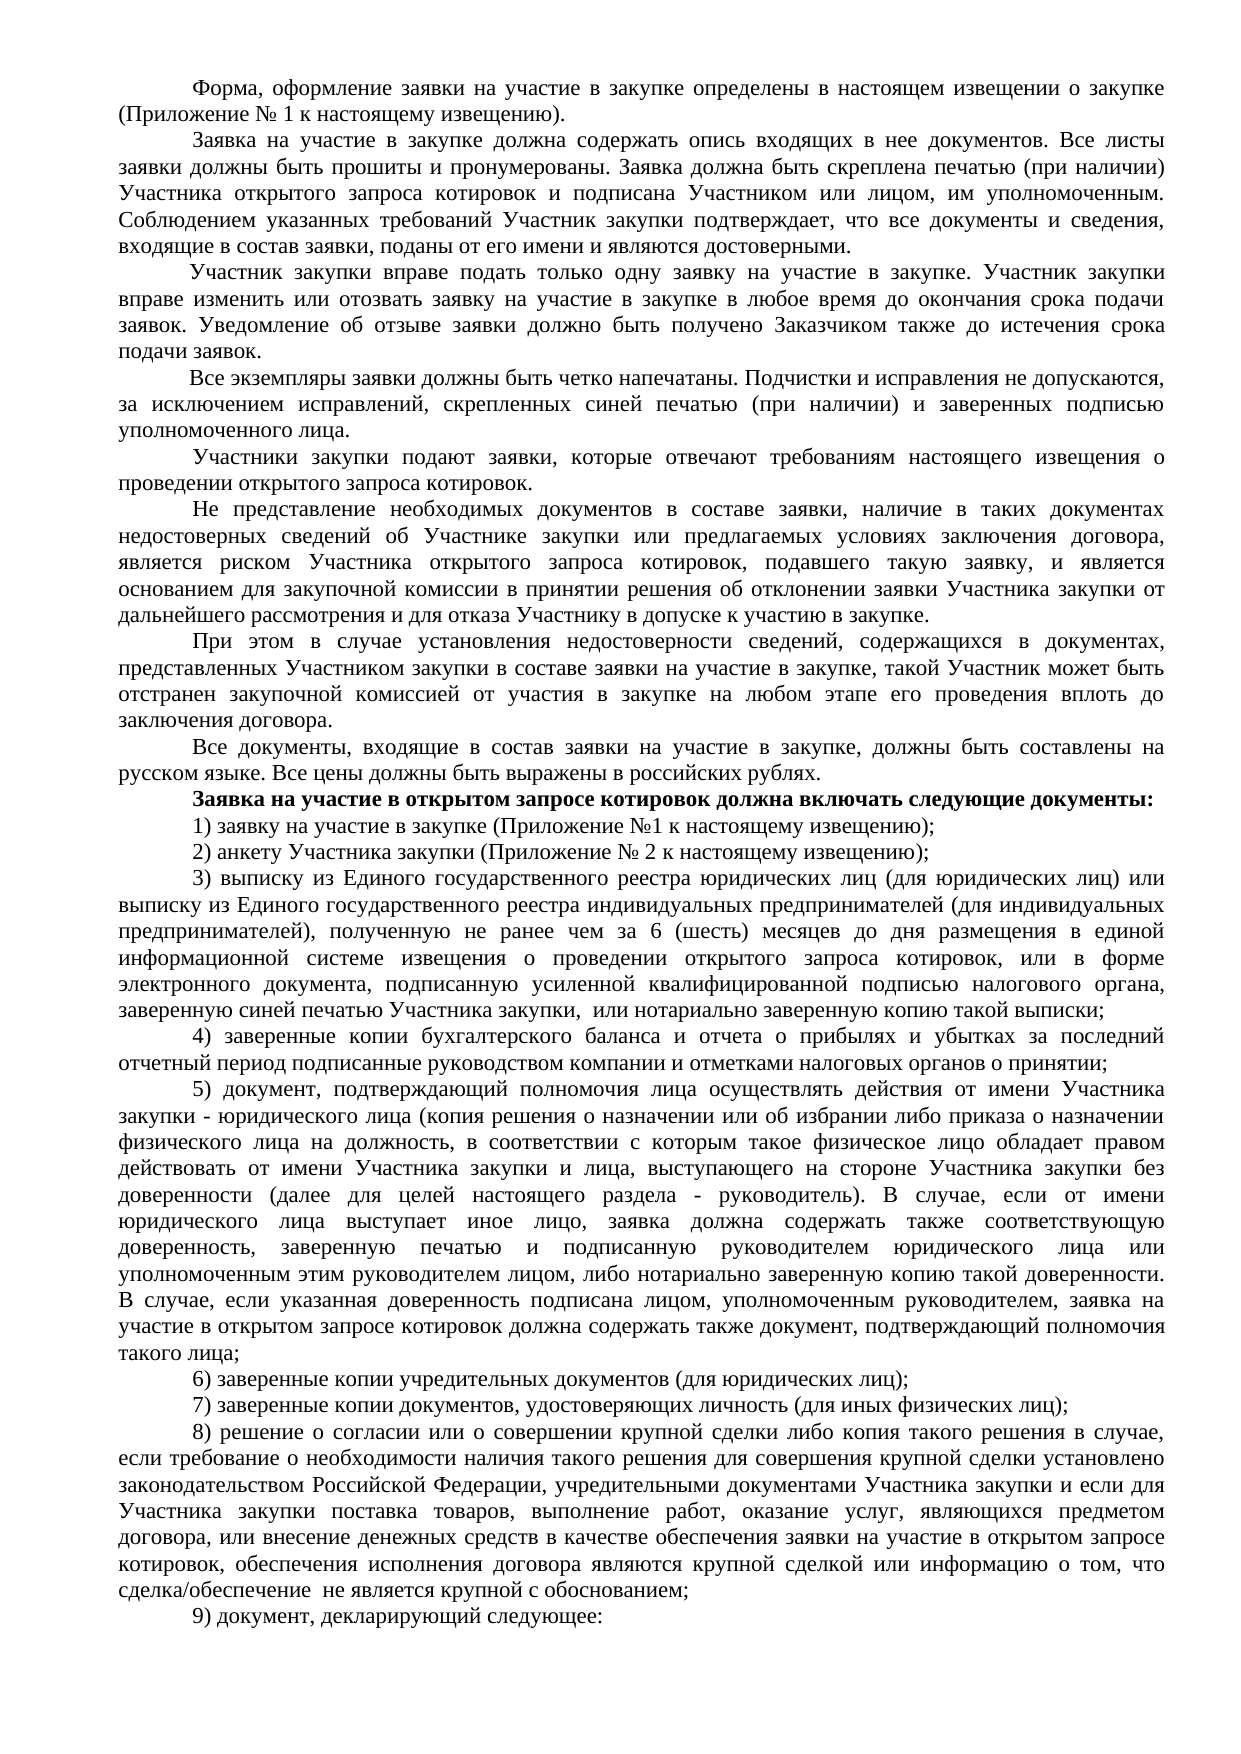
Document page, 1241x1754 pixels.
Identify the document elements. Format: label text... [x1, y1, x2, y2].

text 9) документ, декларирующий следующее: [118, 1602, 1167, 1629]
text 2) анкету Участника закупки (Приложение № 2 к настоящему извещению); [118, 838, 1167, 864]
text 8) решение о согласии или о совершении крупной сделки либо копия такого решения в случае, если требование о необходимости наличия такого решения для совершения крупной сделки установлено законодательством Российской Федерации, учредительными документами Участника закупки и если для Участника закупки поставка товаров, выполнение работ, оказание услуг, являющихся предметом договора, или внесение денежных средств в качестве обеспечения заявки на участие в открытом запросе котировок, обеспечения исполнения договора являются крупной сделкой или информацию о том, что сделка/обеспечение не является крупной с обоснованием; [118, 1418, 1167, 1602]
text 7) заверенные копии документов, удостоверяющих личность (для иных физических лиц); [118, 1392, 1167, 1418]
text Форма, оформление заявки на участие в закупке определены в настоящем извещении о закупке (Приложение № 1 к настоящему извещению). [118, 74, 1167, 127]
text 6) заверенные копии учредительных документов (для юридических лиц); [118, 1365, 1167, 1392]
text Не представление необходимых документов в составе заявки, наличие в таких документах недостоверных сведений об Участнике закупки или предлагаемых условиях заключения договора, является риском Участника открытого запроса котировок, подавшего такую заявку, и является основанием для закупочной комиссии в принятии решения об отклонении заявки Участника закупки от дальнейшего рассмотрения и для отказа Участнику в допуске к участию в закупке. [118, 496, 1167, 627]
text 4) заверенные копии бухгалтерского баланса и отчета о прибылях и убытках за последний отчетный период подписанные руководством компании и отметками налоговых органов о принятии; [118, 1023, 1167, 1075]
text 1) заявку на участие в закупке (Приложение №1 к настоящему извещению); [118, 812, 1167, 838]
text 5) документ, подтверждающий полномочия лица осуществлять действия от имени Участника закупки - юридического лица (копия решения о назначении или об избрании либо приказа о назначении физического лица на должность, в соответствии с которым такое физическое лицо обладает правом действовать от имени Участника закупки и лица, выступающего на стороне Участника закупки без доверенности (далее для целей настоящего раздела - руководитель). В случае, если от имени юридического лица выступает иное лицо, заявка должна содержать также соответствующую доверенность, заверенную печатью и подписанную руководителем юридического лица или уполномоченным этим руководителем лицом, либо нотариально заверенную копию такой доверенности. В случае, если указанная доверенность подписана лицом, уполномоченным руководителем, заявка на участие в открытом запросе котировок должна содержать также документ, подтверждающий полномочия такого лица; [118, 1075, 1167, 1365]
text Все экземпляры заявки должны быть четко напечатаны. Подчистки и исправления не допускаются, за исключением исправлений, скрепленных синей печатью (при наличии) и заверенных подписью уполномоченного лица. [118, 364, 1167, 443]
text Участники закупки подают заявки, которые отвечают требованиям настоящего извещения о проведении открытого запроса котировок. [118, 443, 1167, 496]
text Заявка на участие в открытом запросе котировок должна включать следующие документы: [118, 785, 1167, 812]
text Участник закупки вправе подать только одну заявку на участие в закупке. Участник закупки вправе изменить или отозвать заявку на участие в закупке в любое время до окончания срока подачи заявок. Уведомление об отзыве заявки должно быть получено Заказчиком также до истечения срока подачи заявок. [118, 258, 1167, 364]
text Заявка на участие в закупке должна содержать опись входящих в нее документов. Все листы заявки должны быть прошиты и пронумерованы. Заявка должна быть скреплена печатью (при наличии) Участника открытого запроса котировок и подписана Участником или лицом, им уполномоченным. Соблюдением указанных требований Участник закупки подтверждает, что все документы и сведения, входящие в состав заявки, поданы от его имени и являются достоверными. [118, 127, 1167, 258]
text При этом в случае установления недостоверности сведений, содержащихся в документах, представленных Участником закупки в составе заявки на участие в закупке, такой Участник может быть отстранен закупочной комиссией от участия в закупке на любом этапе его проведения вплоть до заключения договора. [118, 627, 1167, 733]
list Все документы, входящие в состав заявки на участие в закупке, должны быть составлены на русском языке. Все цены должны быть выражены в российских рублях. [118, 733, 1167, 785]
text 3) выписку из Единого государственного реестра юридических лиц (для юридических лиц) или выписку из Единого государственного реестра индивидуальных предпринимателей (для индивидуальных предпринимателей), полученную не ранее чем за 6 (шесть) месяцев до дня размещения в единой информационной системе извещения о проведении открытого запроса котировок, или в форме электронного документа, подписанную усиленной квалифицированной подписью налогового органа, заверенную синей печатью Участника закупки, или нотариально заверенную копию такой выписки; [118, 864, 1167, 1023]
